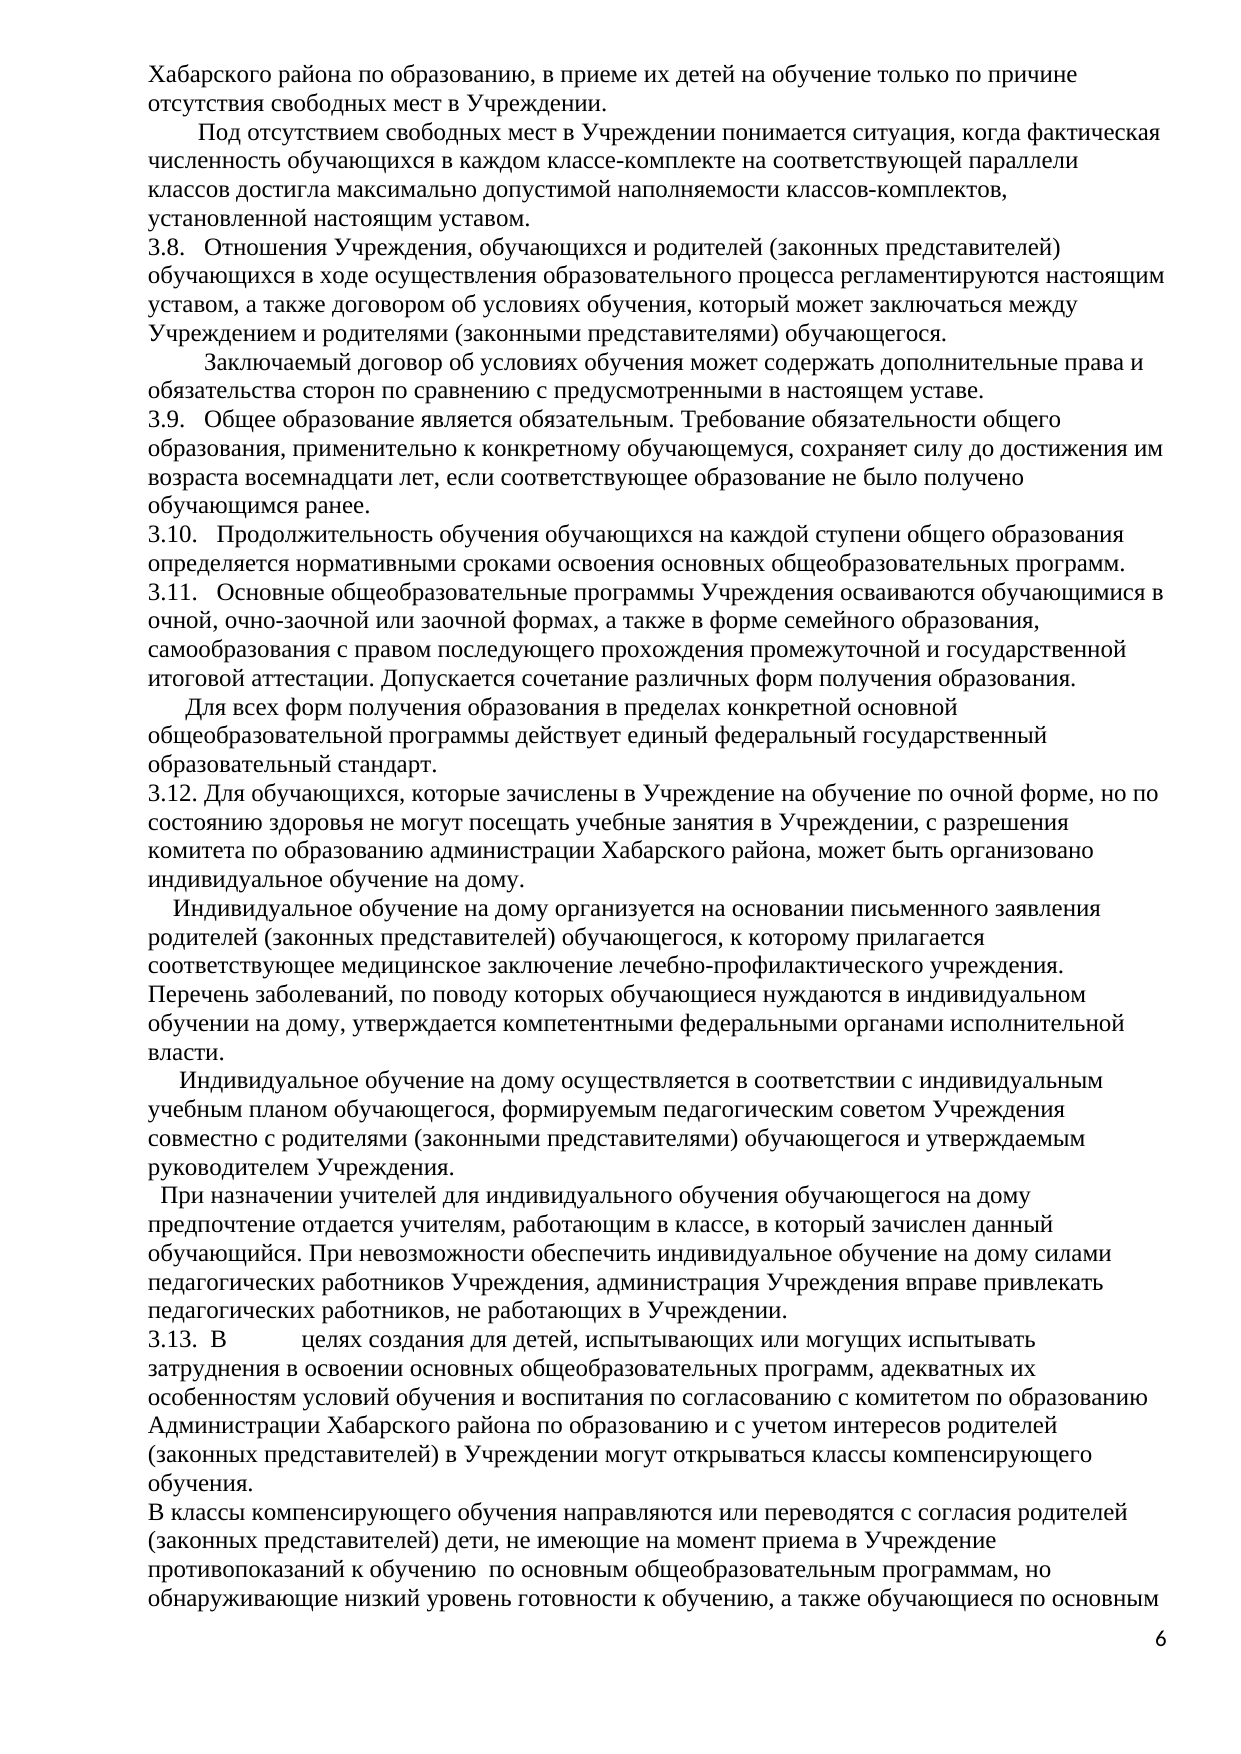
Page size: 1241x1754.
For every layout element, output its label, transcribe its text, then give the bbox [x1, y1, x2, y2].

text Под отсутствием свободных мест в Учреждении понимается ситуация, когда фактическая численность обучающихся в каждом классе-комплекте на соответствующей параллели классов достигла максимально допустимой наполняемости классов-комплектов, установленной настоящим уставом. [148, 117, 1167, 232]
text 3.8. Отношения Учреждения, обучающихся и родителей (законных представителей) обучающихся в ходе осуществления образовательного процесса регламентируются настоящим уставом, а также договором об условиях обучения, который может заключаться между Учреждением и родителями (законными представителями) обучающегося. [148, 232, 1167, 347]
text Для всех форм получения образования в пределах конкретной основной общеобразовательной программы действует единый федеральный государственный образовательный стандарт. [148, 692, 1167, 778]
text 3.13. В целях создания для детей, испытывающих или могущих испытывать затруднения в освоении основных общеобразовательных программ, адекватных их особенностям условий обучения и воспитания по согласованию с комитетом по образованию Администрации Хабарского района по образованию и с учетом интересов родителей (законных представителей) в Учреждении могут открываться классы компенсирующего обучения. [148, 1324, 1167, 1497]
text Заключаемый договор об условиях обучения может содержать дополнительные права и обязательства сторон по сравнению с предусмотренными в настоящем уставе. [148, 347, 1167, 404]
text Индивидуальное обучение на дому организуется на основании письменного заявления родителей (законных представителей) обучающегося, к которому прилагается соответствующее медицинское заключение лечебно-профилактического учреждения. Перечень заболеваний, по поводу которых обучающиеся нуждаются в индивидуальном обучении на дому, утверждается компетентными федеральными органами исполнительной власти. [148, 893, 1167, 1065]
text 3.11. Основные общеобразовательные программы Учреждения осваиваются обучающимися в очной, очно-заочной или заочной формах, а также в форме семейного образования, самообразования с правом последующего прохождения промежуточной и государственной итоговой аттестации. Допускается сочетание различных форм получения образования. [148, 577, 1167, 692]
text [148, 59, 1167, 117]
text В классы компенсирующего обучения направляются или переводятся с согласия родителей (законных представителей) дети, не имеющие на момент приема в Учреждение противопоказаний к обучению по основным общеобразовательным программам, но обнаруживающие низкий уровень готовности к обучению, а также обучающиеся по основным [148, 1497, 1167, 1612]
text 3.12. Для обучающихся, которые зачислены в Учреждение на обучение по очной форме, но по состоянию здоровья не могут посещать учебные занятия в Учреждении, с разрешения комитета по образованию администрации Хабарского района, может быть организовано индивидуальное обучение на дому. [148, 778, 1167, 893]
text Индивидуальное обучение на дому осуществляется в соответствии с индивидуальным учебным планом обучающегося, формируемым педагогическим советом Учреждения совместно с родителями (законными представителями) обучающегося и утверждаемым руководителем Учреждения. [148, 1065, 1167, 1180]
text При назначении учителей для индивидуального обучения обучающегося на дому предпочтение отдается учителям, работающим в классе, в который зачислен данный обучающийся. При невозможности обеспечить индивидуальное обучение на дому силами педагогических работников Учреждения, администрация Учреждения вправе привлекать педагогических работников, не работающих в Учреждении. [148, 1180, 1167, 1324]
text 3.10. Продолжительность обучения обучающихся на каждой ступени общего образования определяется нормативными сроками освоения основных общеобразовательных программ. [148, 519, 1167, 577]
text 3.9. Общее образование является обязательным. Требование обязательности общего образования, применительно к конкретному обучающемуся, сохраняет силу до достижения им возраста восемнадцати лет, если соответствующее образование не было получено обучающимся ранее. [148, 404, 1167, 519]
